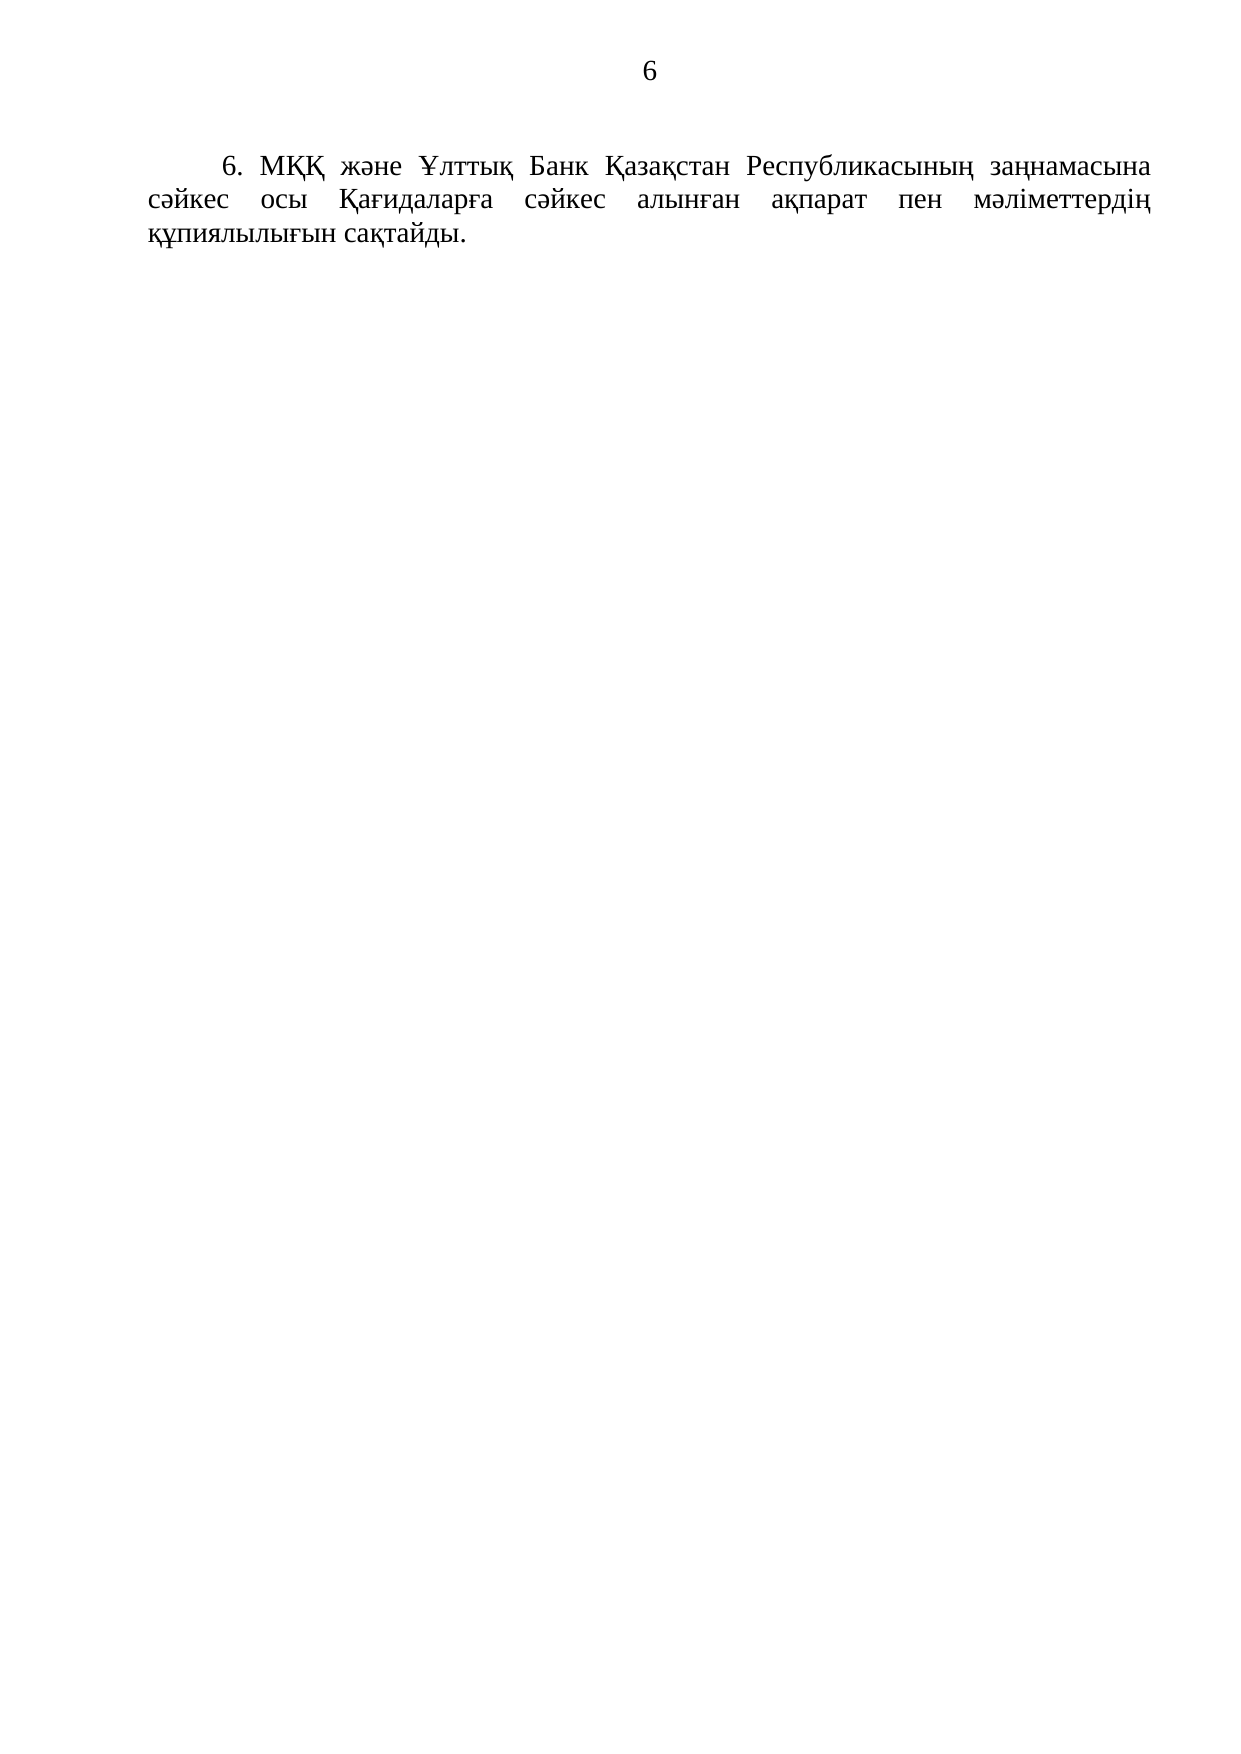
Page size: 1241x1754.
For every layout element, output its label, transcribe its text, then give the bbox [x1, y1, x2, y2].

text 6. МҚҚ және Ұлттық Банк Қазақстан Республикасының заңнамасына сәйкес осы Қағидаларға сәйкес алынған ақпарат пен мәліметтердің құпиялылығын сақтайды. [148, 148, 1152, 248]
